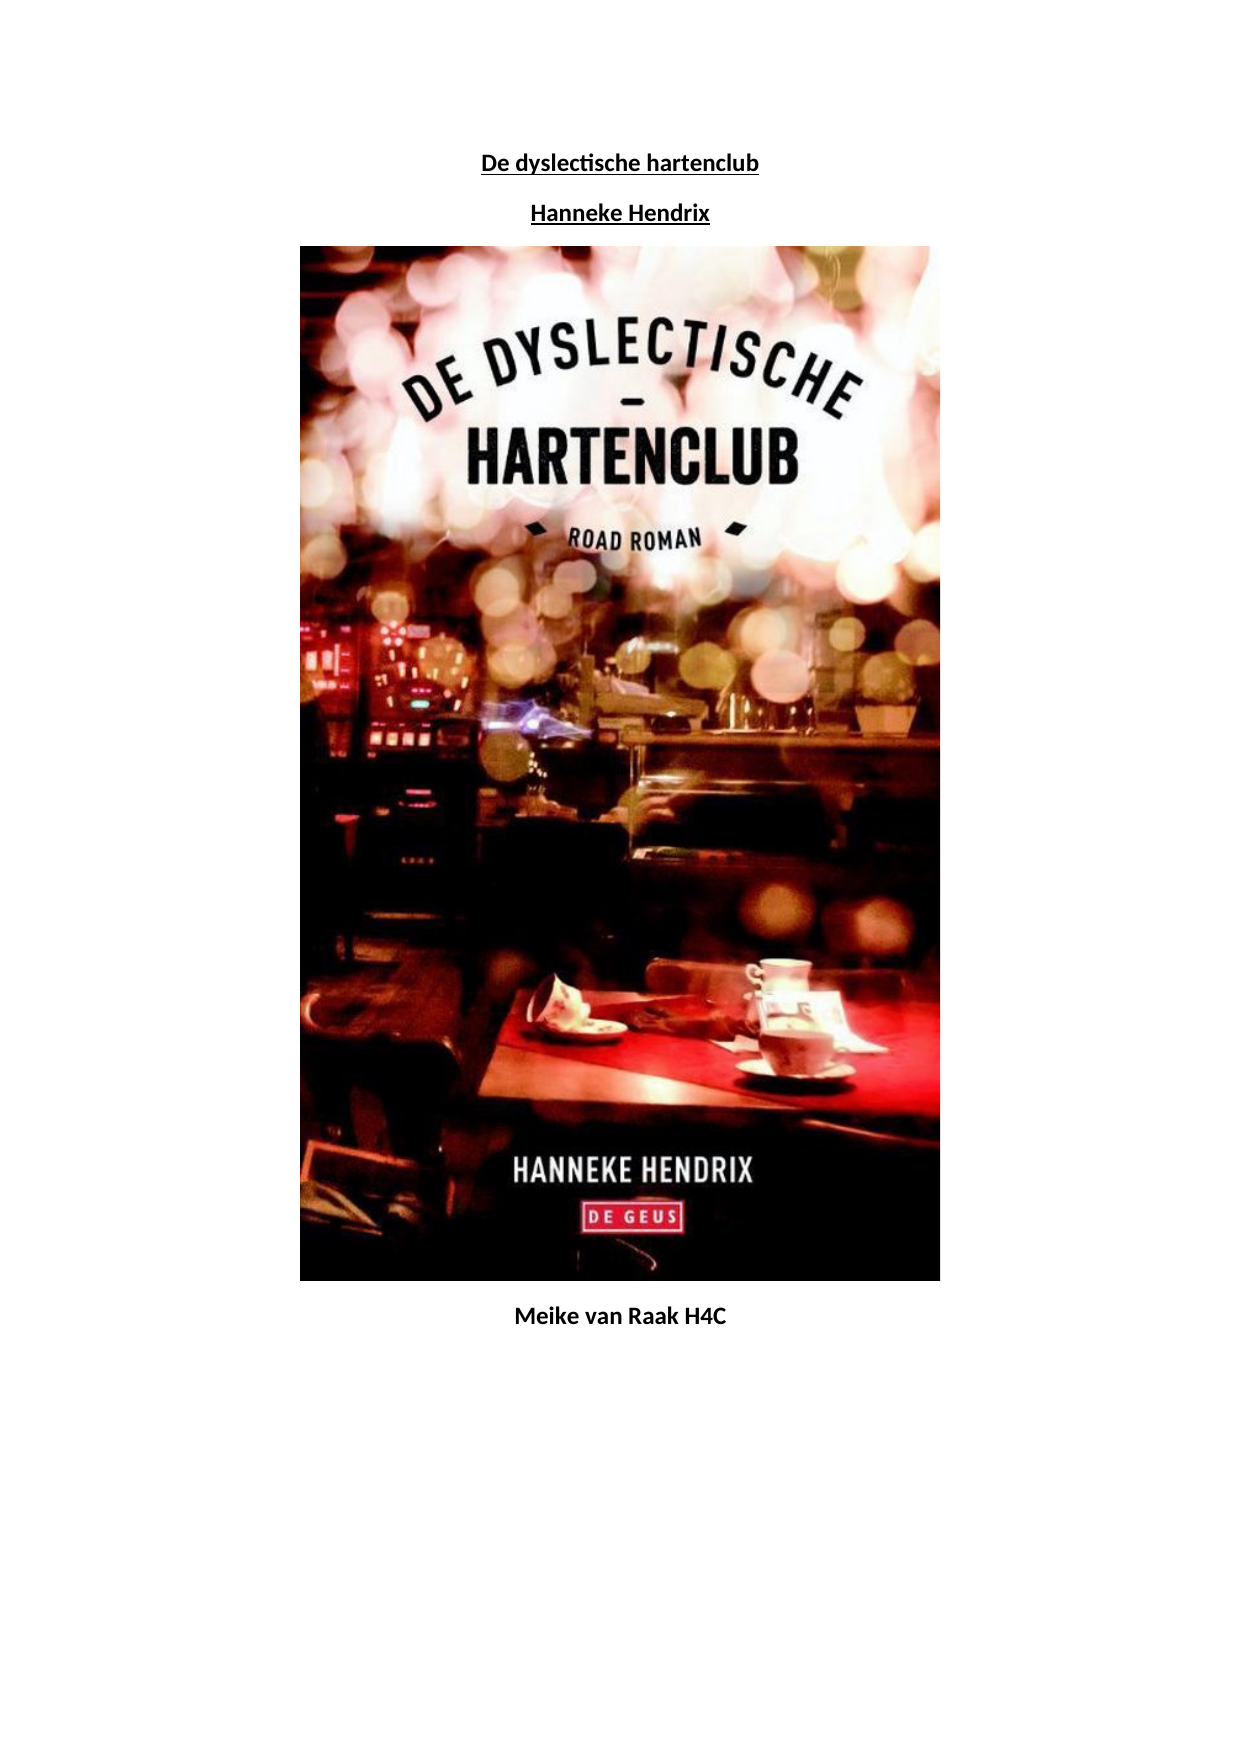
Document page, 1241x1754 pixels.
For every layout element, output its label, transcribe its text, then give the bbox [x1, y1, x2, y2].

text Hanneke Hendrix [148, 197, 1093, 228]
picture [300, 246, 941, 1281]
text De dyslectische hartenclub [148, 148, 1093, 178]
text Meike van Raak H4C [148, 1300, 1093, 1330]
